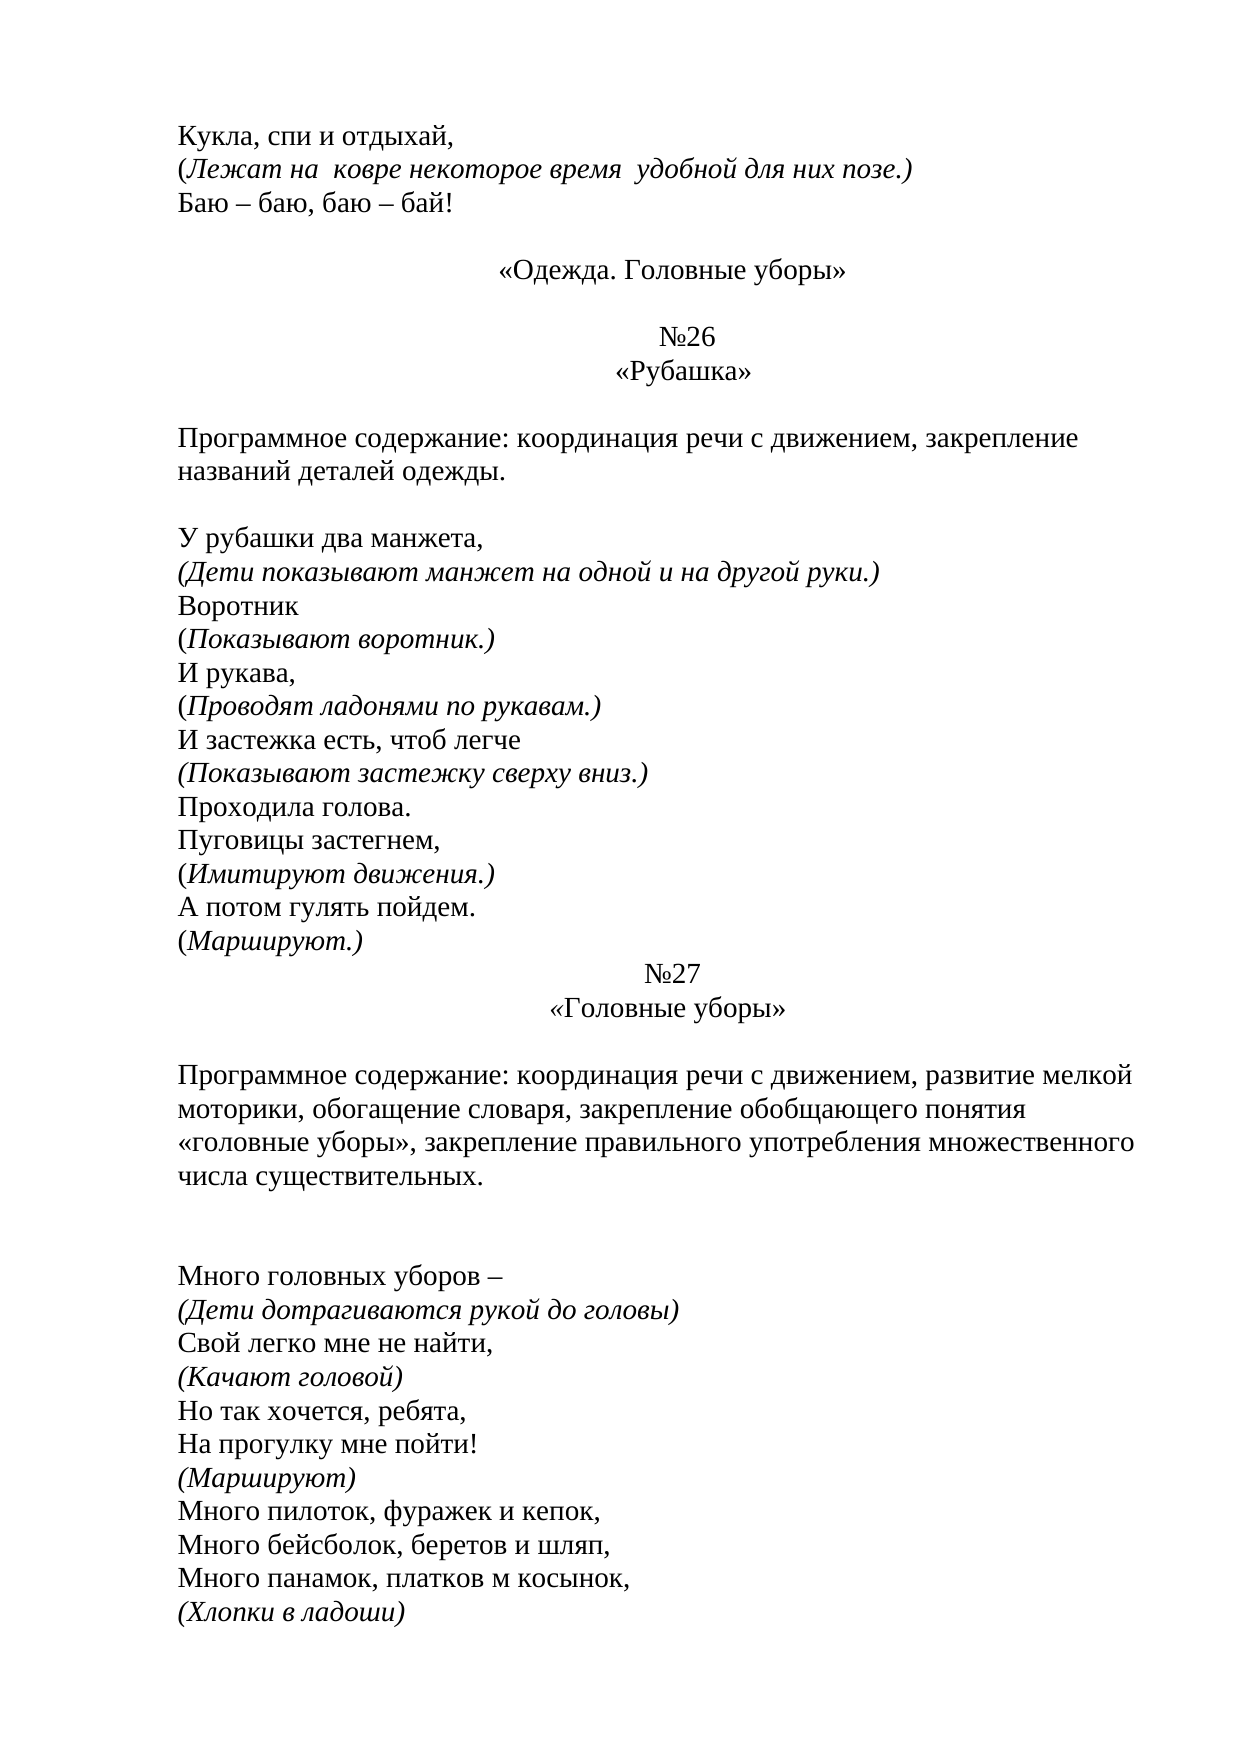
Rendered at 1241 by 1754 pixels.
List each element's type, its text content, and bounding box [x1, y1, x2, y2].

text (Качают головой) [177, 1359, 1152, 1393]
text (Маршируют) [177, 1460, 1152, 1493]
text (Лежат на ковре некоторое время удобной для них позе.) [177, 152, 1152, 185]
text Кукла, спи и отдыхай, [177, 118, 1152, 152]
text На прогулку мне пойти! [177, 1426, 1152, 1460]
text Но так хочется, ребята, [177, 1393, 1152, 1426]
text Много бейсболок, беретов и шляп, [177, 1527, 1152, 1560]
text Много панамок, платков м косынок, [177, 1560, 1152, 1594]
text Проходила голова. [177, 789, 1152, 822]
text Свой легко мне не найти, [177, 1326, 1152, 1359]
text (Проводят ладонями по рукавам.) [177, 688, 1152, 722]
text Много пилоток, фуражек и кепок, [177, 1493, 1152, 1527]
text (Дети показывают манжет на одной и на другой руки.) [177, 554, 1152, 588]
text Программное содержание: координация речи с движением, развитие мелкой моторики, обогащение словаря, закрепление обобщающего понятия «головные уборы», закрепление правильного употребления множественного числа существительных. [177, 1057, 1152, 1191]
text (Хлопки в ладоши) [177, 1594, 1152, 1627]
text У рубашки два манжета, [177, 521, 1152, 554]
text Пуговицы застегнем, [177, 822, 1152, 856]
text Программное содержание: координация речи с движением, закрепление названий деталей одежды. [177, 420, 1152, 487]
text А потом гулять пойдем. [177, 889, 1152, 923]
text (Маршируют.) [177, 923, 1152, 957]
text №27 [177, 957, 1152, 990]
text (Показывают воротник.) [177, 621, 1152, 655]
text «Рубашка» [177, 353, 1152, 386]
text Воротник [177, 588, 1152, 621]
text И застежка есть, чтоб легче [177, 722, 1152, 755]
text (Показывают застежку сверху вниз.) [177, 755, 1152, 789]
text Много головных уборов – [177, 1258, 1152, 1292]
text (Дети дотрагиваются рукой до головы) [177, 1292, 1152, 1326]
text №26 [177, 319, 1152, 353]
text (Имитируют движения.) [177, 856, 1152, 889]
text Баю – баю, баю – бай! [177, 185, 1152, 219]
text «Одежда. Головные уборы» [177, 252, 1152, 286]
text И рукава, [177, 655, 1152, 688]
text «Головные уборы» [177, 990, 1152, 1024]
